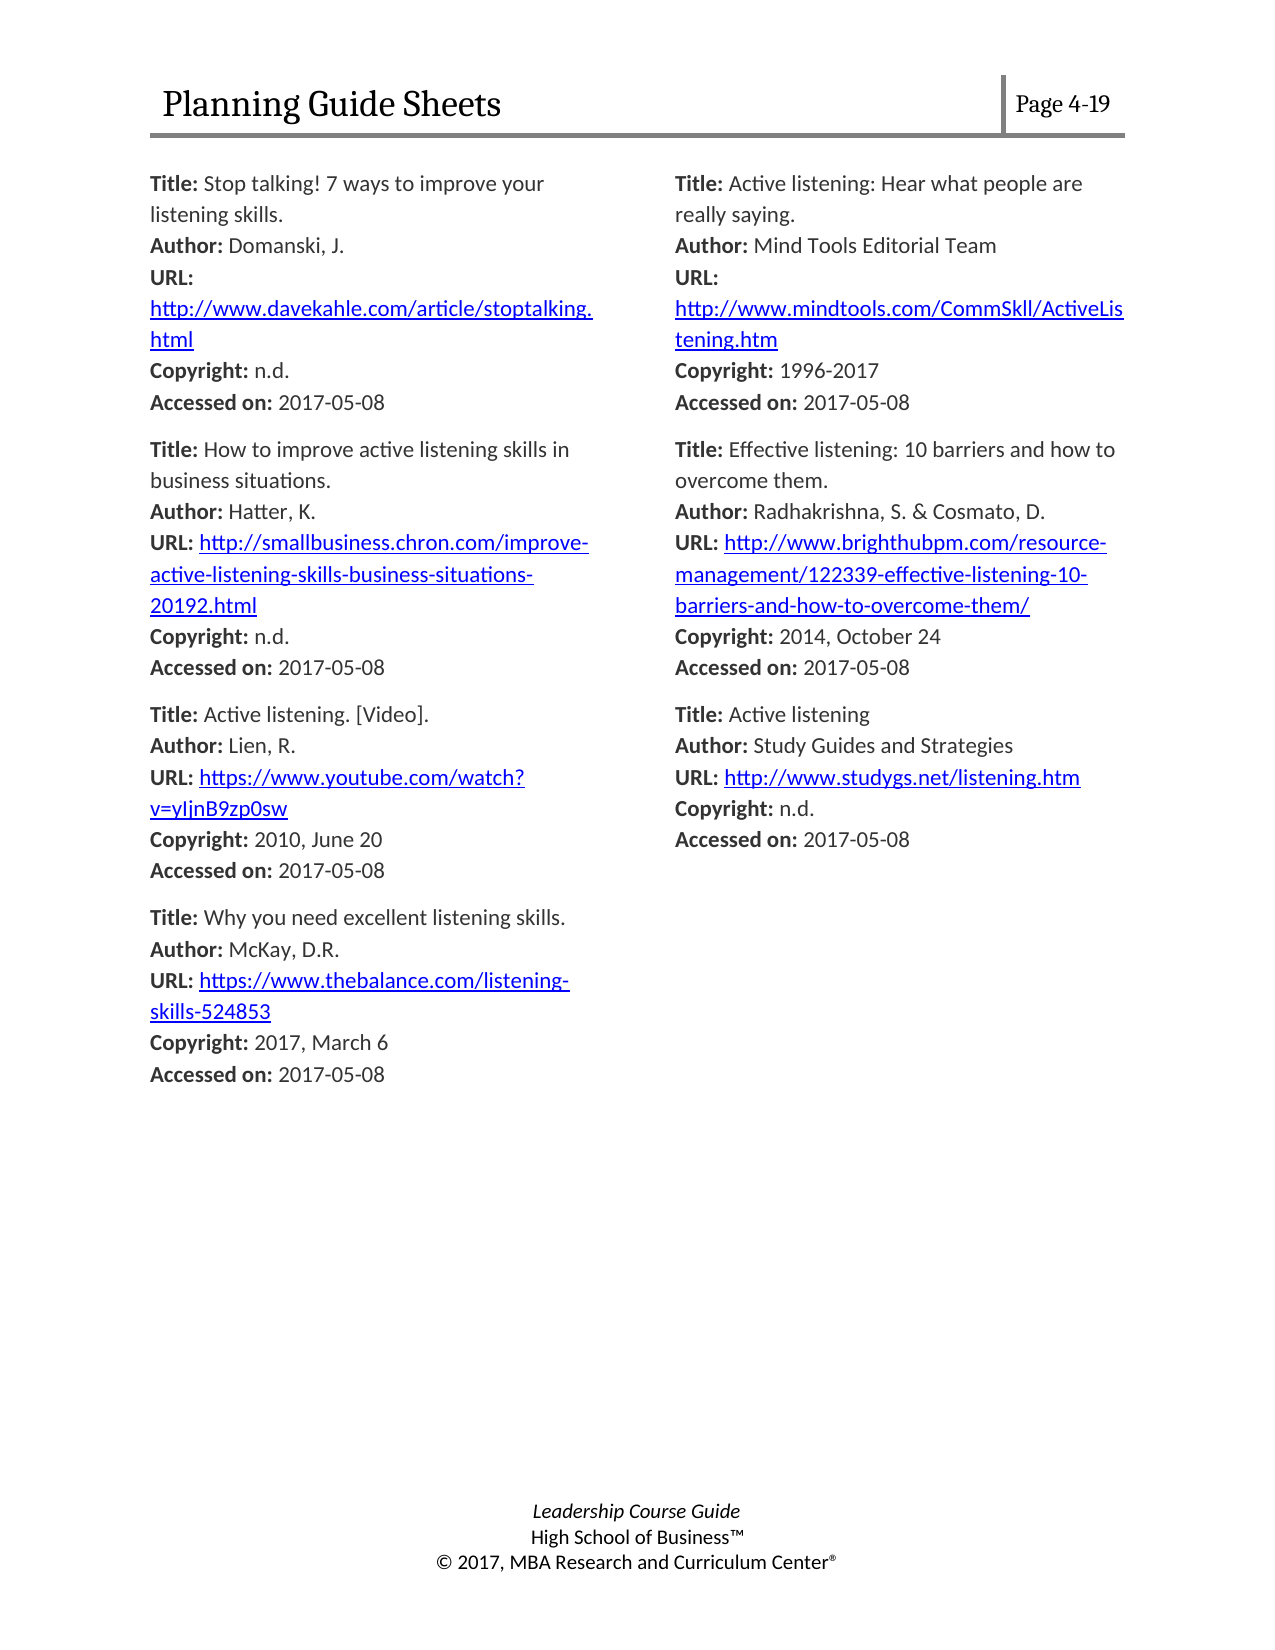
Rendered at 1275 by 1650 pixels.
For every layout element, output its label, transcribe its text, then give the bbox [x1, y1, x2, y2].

text Title: Effective listening: 10 barriers and how to overcome them. Author: Radhakrishna, S. & Cosmato, D. URL: http://www.brighthubpm.com/resource-management/122339-effective-listening-10-barriers-and-how-to-overcome-them/ Copyright: 2014, October 24 Accessed on: 2017-05-08 [675, 431, 1125, 681]
text Title: Active listening Author: Study Guides and Strategies URL: http://www.studygs.net/listening.htm Copyright: n.d. Accessed on: 2017-05-08 [675, 697, 1125, 853]
text Title: Active listening: Hear what people are really saying. Author: Mind Tools Editorial Team URL: http://www.mindtools.com/CommSkll/ActiveListening.htm Copyright: 1996-2017 Accessed on: 2017-05-08 [675, 166, 1125, 416]
text Title: How to improve active listening skills in business situations. Author: Hatter, K. URL: http://smallbusiness.chron.com/improve-active-listening-skills-business-situations-20192.html Copyright: n.d. Accessed on: 2017-05-08 [150, 431, 600, 681]
text Title: Active listening. [Video]. Author: Lien, R. URL: https://www.youtube.com/watch?v=yIjnB9zp0sw Copyright: 2010, June 20 Accessed on: 2017-05-08 [150, 697, 600, 884]
text Title: Stop talking! 7 ways to improve your listening skills. Author: Domanski, J. URL: http://www.davekahle.com/article/stoptalking.html Copyright: n.d. Accessed on: 2017-05-08 [150, 166, 600, 416]
text Title: Why you need excellent listening skills. Author: McKay, D.R. URL: https://www.thebalance.com/listening-skills-524853 Copyright: 2017, March 6 Accessed on: 2017-05-08 [150, 900, 600, 1088]
